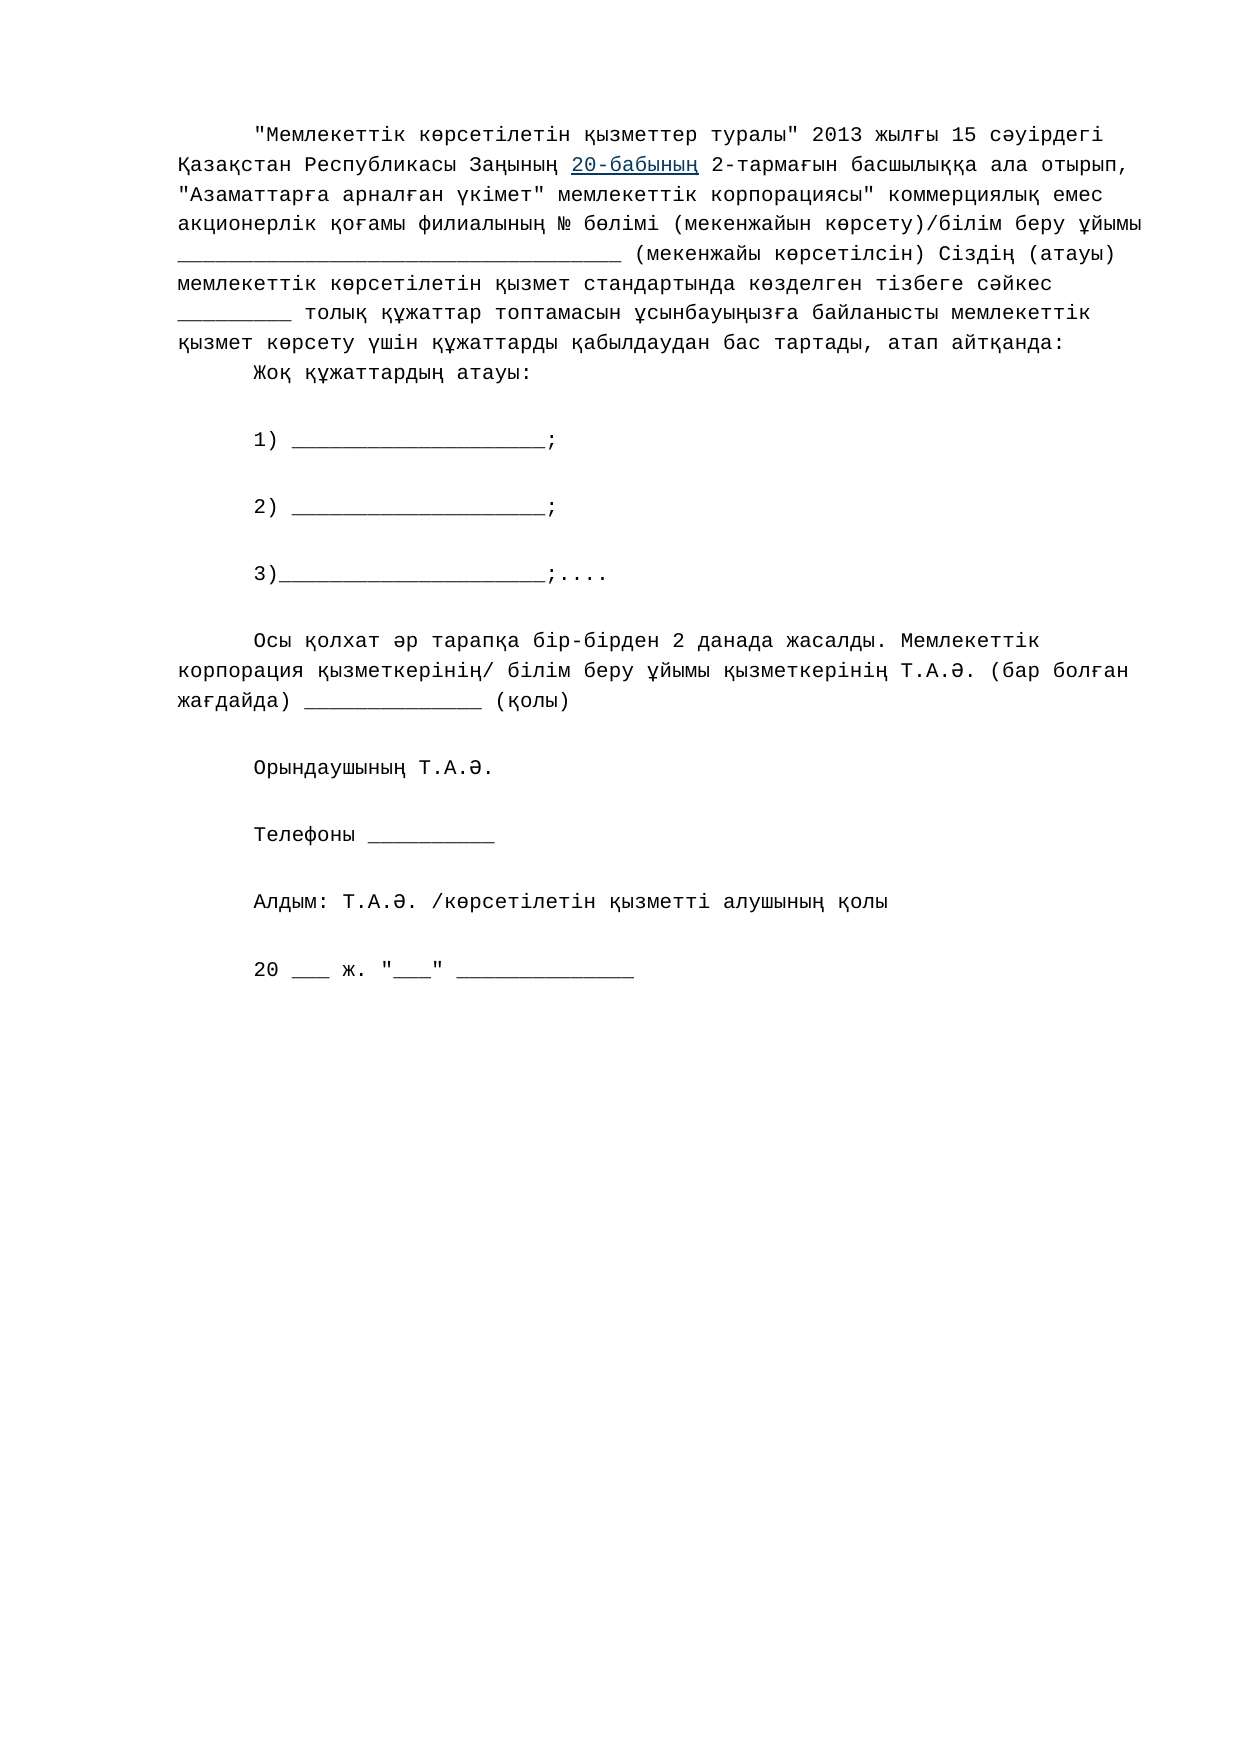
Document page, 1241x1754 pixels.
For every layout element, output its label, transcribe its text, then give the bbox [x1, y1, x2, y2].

text 2) ____________________; [177, 490, 1152, 520]
text Жоқ құжаттардың атауы: [177, 356, 1152, 385]
text 20 ___ ж. "___" ______________ [177, 952, 1152, 982]
text 3)_____________________;.... [177, 557, 1152, 587]
text "Мемлекеттік көрсетілетін қызметтер туралы" 2013 жылғы 15 сәуірдегі Қазақстан Республикасы Заңының 20-бабының 2-тармағын басшылыққа ала отырып, "Азаматтарға арналған үкімет" мемлекеттік корпорациясы" коммерциялық емес акционерлік қоғамы филиалының № бөлімі (мекенжайын көрсету)/білім беру ұйымы ___________________________________ (мекенжайы көрсетілсін) Сіздің (атауы) мемлекеттік көрсетілетін қызмет стандартында көзделген тізбеге сәйкес _________ толық құжаттар топтамасын ұсынбауыңызға байланысты мемлекеттік қызмет көрсету үшін құжаттарды қабылдаудан бас тартады, атап айтқанда: [177, 118, 1152, 356]
text Телефоны __________ [177, 818, 1152, 848]
text Алдым: Т.А.Ә. /көрсетілетін қызметті алушының қолы [177, 885, 1152, 915]
text Орындаушының Т.А.Ә. [177, 751, 1152, 781]
text Осы қолхат әр тарапқа бір-бірден 2 данада жасалды. Мемлекеттік корпорация қызметкерінің/ білім беру ұйымы қызметкерінің Т.А.Ә. (бар болған жағдайда) ______________ (қолы) [177, 624, 1152, 713]
text 1) ____________________; [177, 423, 1152, 452]
